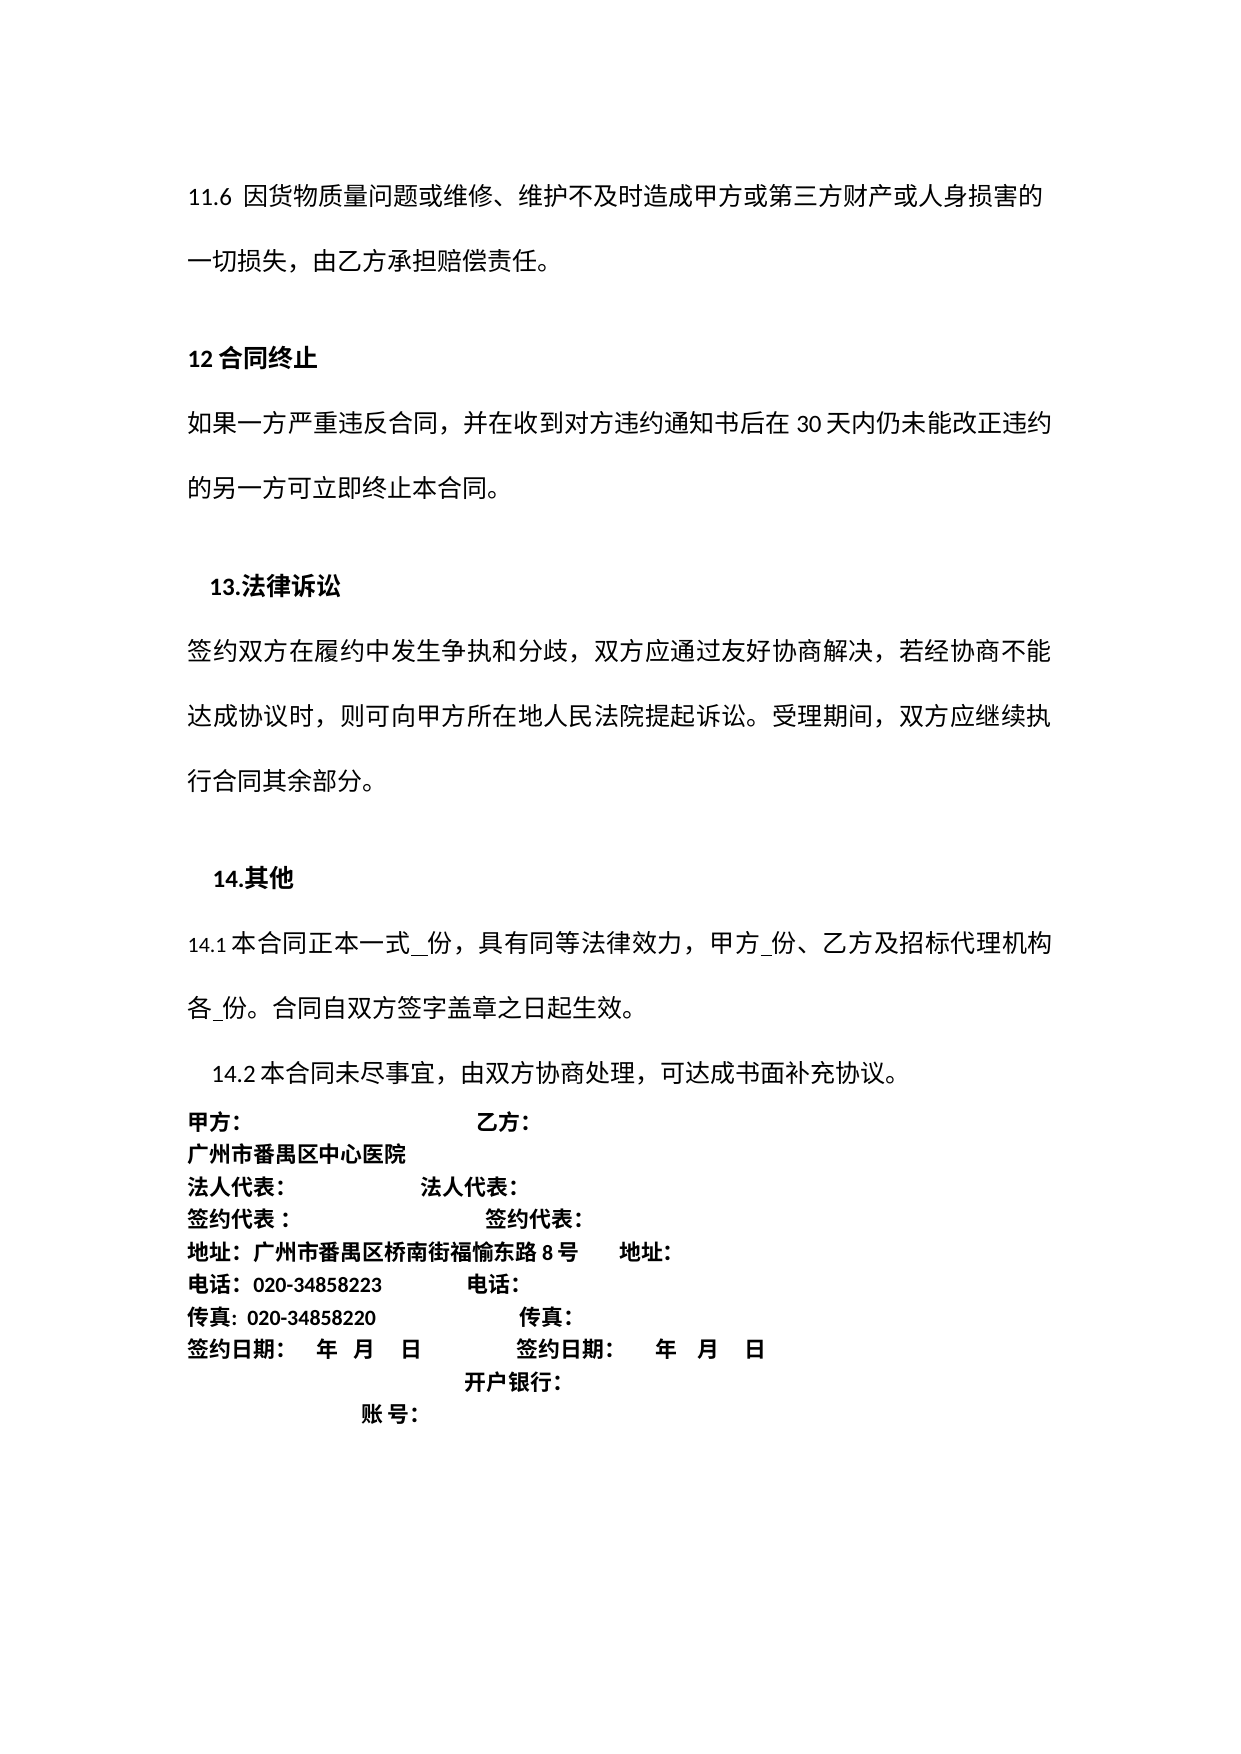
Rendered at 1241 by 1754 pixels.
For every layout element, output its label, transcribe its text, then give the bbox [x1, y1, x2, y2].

text 13.法律诉讼 [187, 552, 1053, 617]
text 14.其他 [187, 844, 1053, 909]
text 广州市番禺区中心医院 [187, 1137, 1053, 1169]
text 14.2本合同未尽事宜，由双方协商处理，可达成书面补充协议。 [187, 1039, 1053, 1104]
text 账 号： [187, 1397, 1053, 1429]
text 签约日期： 年 月 日 签约日期： 年 月 日 [187, 1332, 1053, 1364]
text 传真: 020-34858220 传真： [187, 1299, 1053, 1332]
text 开户银行： [187, 1364, 1053, 1397]
text 甲方： 乙方： [187, 1104, 1053, 1137]
text 法人代表： 法人代表： [187, 1169, 1053, 1202]
text 地址：广州市番禺区桥南街福愉东路8号 地址： [187, 1234, 1053, 1267]
text 12合同终止 [187, 324, 1053, 389]
text 签约代表 ： 签约代表： [187, 1202, 1053, 1234]
text 11.6 因货物质量问题或维修、维护不及时造成甲方或第三方财产或人身损害的一切损失，由乙方承担赔偿责任。 [187, 162, 1053, 292]
text 签约双方在履约中发生争执和分歧，双方应通过友好协商解决，若经协商不能达成协议时，则可向甲方所在地人民法院提起诉讼。受理期间，双方应继续执行合同其余部分。 [187, 617, 1053, 812]
text 如果一方严重违反合同，并在收到对方违约通知书后在30天内仍未能改正违约的另一方可立即终止本合同。 [187, 389, 1053, 519]
text 电话：020-34858223 电话： [187, 1267, 1053, 1299]
text 14.1本合同正本一式 份，具有同等法律效力，甲方 份、乙方及招标代理机构各 份。合同自双方签字盖章之日起生效。 [187, 909, 1053, 1039]
